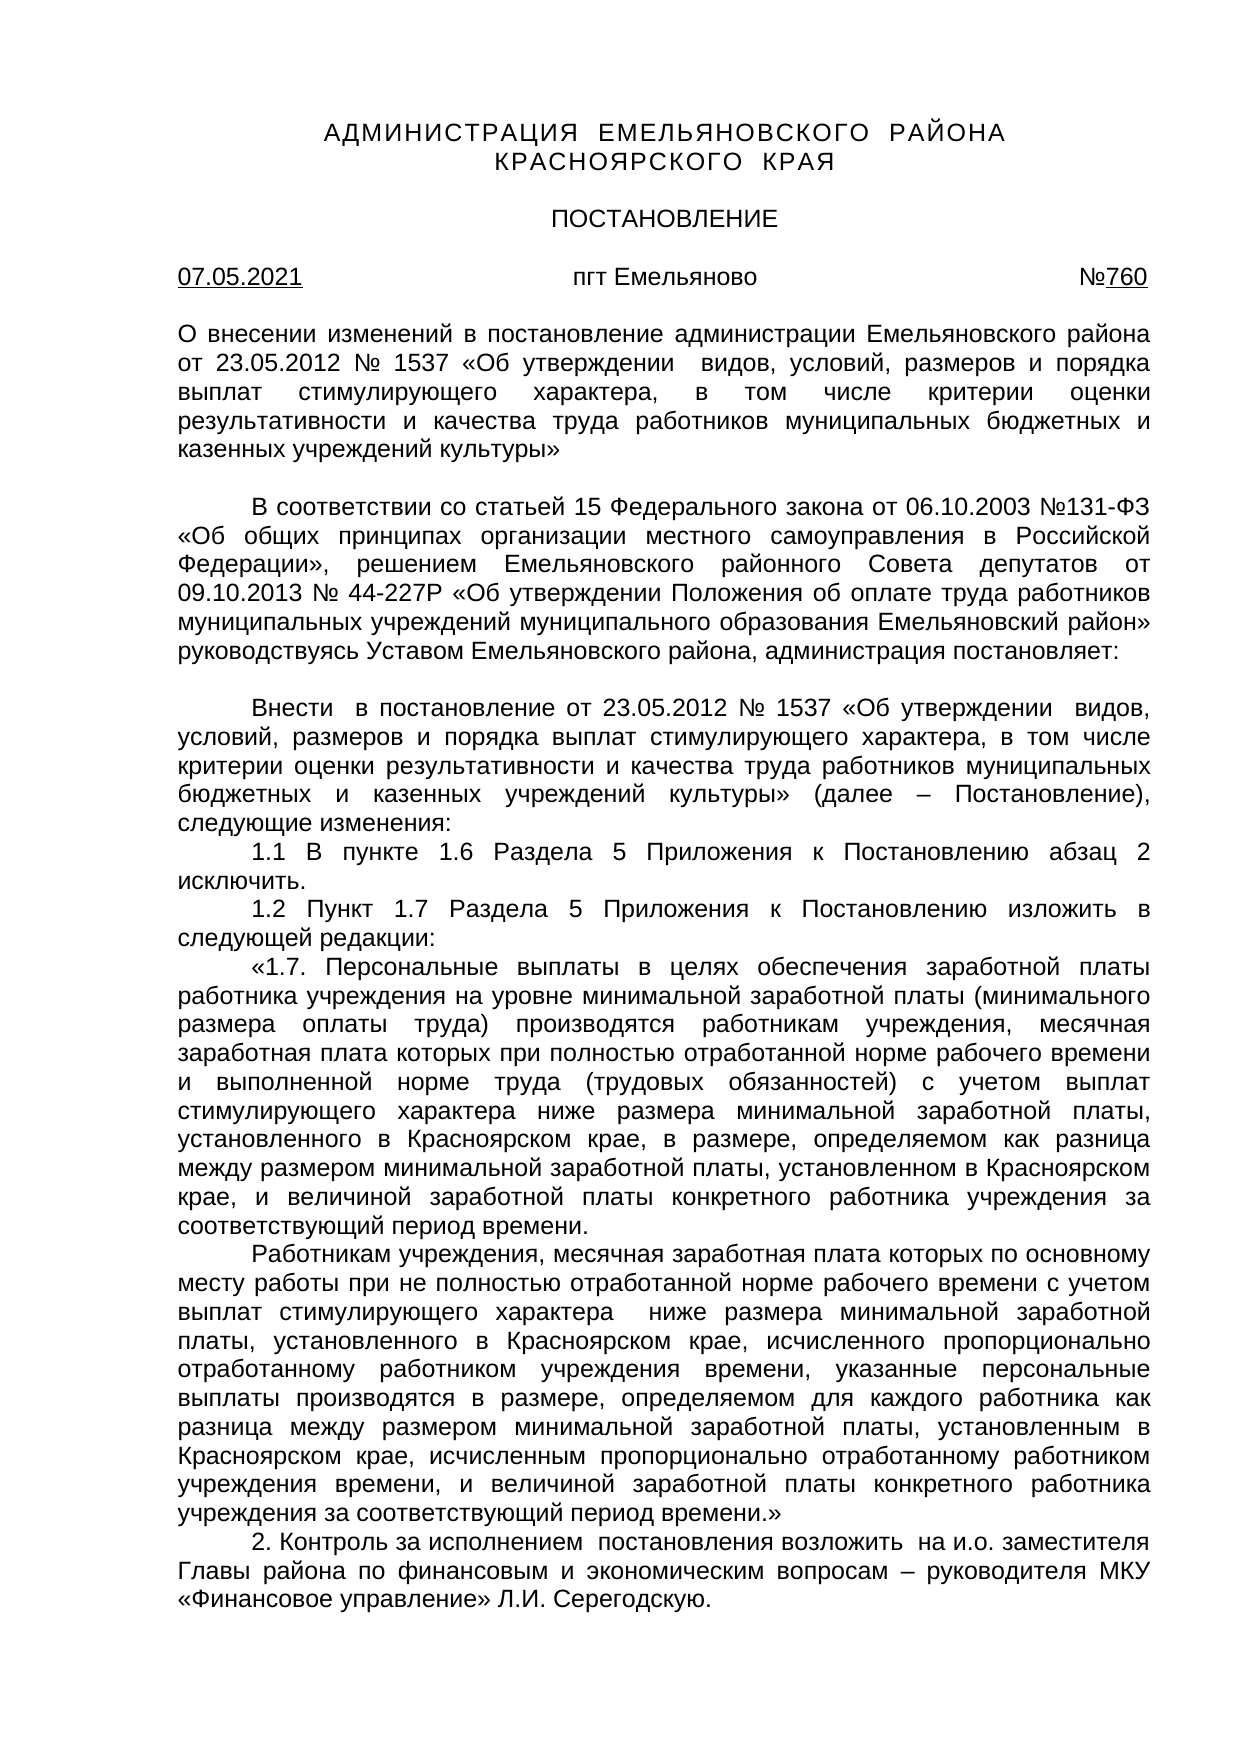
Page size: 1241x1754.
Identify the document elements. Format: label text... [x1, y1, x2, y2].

text «1.7. Персональные выплаты в целях обеспечения заработной платы работника учреждения на уровне минимальной заработной платы (минимального размера оплаты труда) производятся работникам учреждения, месячная заработная плата которых при полностью отработанной норме рабочего времени и выполненной норме труда (трудовых обязанностей) с учетом выплат стимулирующего характера ниже размера минимальной заработной платы, установленного в Красноярском крае, в размере, определяемом как разница между размером минимальной заработной платы, установленном в Красноярском крае, и величиной заработной платы конкретного работника учреждения за соответствующий период времени. [177, 952, 1152, 1239]
text 07.05.2021 пгт Емельяново №760 [177, 262, 1152, 291]
text В соответствии со статьей 15 Федерального закона от 06.10.2003 №131-ФЗ «Об общих принципах организации местного самоуправления в Российской Федерации», решением Емельяновского районного Совета депутатов от 09.10.2013 № 44-227Р «Об утверждении Положения об оплате труда работников муниципальных учреждений муниципального образования Емельяновский район» руководствуясь Уставом Емельяновского района, администрация постановляет: [177, 492, 1152, 664]
text Внести в постановление от 23.05.2012 № 1537 «Об утверждении видов, условий, размеров и порядка выплат стимулирующего характера, в том числе критерии оценки результативности и качества труда работников муниципальных бюджетных и казенных учреждений культуры» (далее – Постановление), следующие изменения: [177, 693, 1152, 837]
text АДМИНИСТРАЦИЯ ЕМЕЛЬЯНОВСКОГО РАЙОНА [177, 118, 1152, 147]
text ПОСТАНОВЛЕНИЕ [177, 204, 1152, 233]
text О внесении изменений в постановление администрации Емельяновского района от 23.05.2012 № 1537 «Об утверждении видов, условий, размеров и порядка выплат стимулирующего характера, в том числе критерии оценки результативности и качества труда работников муниципальных бюджетных и казенных учреждений культуры» [177, 319, 1152, 463]
text 2. Контроль за исполнением постановления возложить на и.о. заместителя Главы района по финансовым и экономическим вопросам – руководителя МКУ «Финансовое управление» Л.И. Серегодскую. [177, 1527, 1152, 1613]
text 1.1 В пункте 1.6 Раздела 5 Приложения к Постановлению абзац 2 исключить. [177, 837, 1152, 894]
subtitle КРАСНОЯРСКОГО КРАЯ [177, 147, 1152, 176]
text 1.2 Пункт 1.7 Раздела 5 Приложения к Постановлению изложить в следующей редакции: [177, 894, 1152, 952]
text Работникам учреждения, месячная заработная плата которых по основному месту работы при не полностью отработанной норме рабочего времени с учетом выплат стимулирующего характера ниже размера минимальной заработной платы, установленного в Красноярском крае, исчисленного пропорционально отработанному работником учреждения времени, указанные персональные выплаты производятся в размере, определяемом для каждого работника как разница между размером минимальной заработной платы, установленным в Красноярском крае, исчисленным пропорционально отработанному работником учреждения времени, и величиной заработной платы конкретного работника учреждения за соответствующий период времени.» [177, 1239, 1152, 1527]
